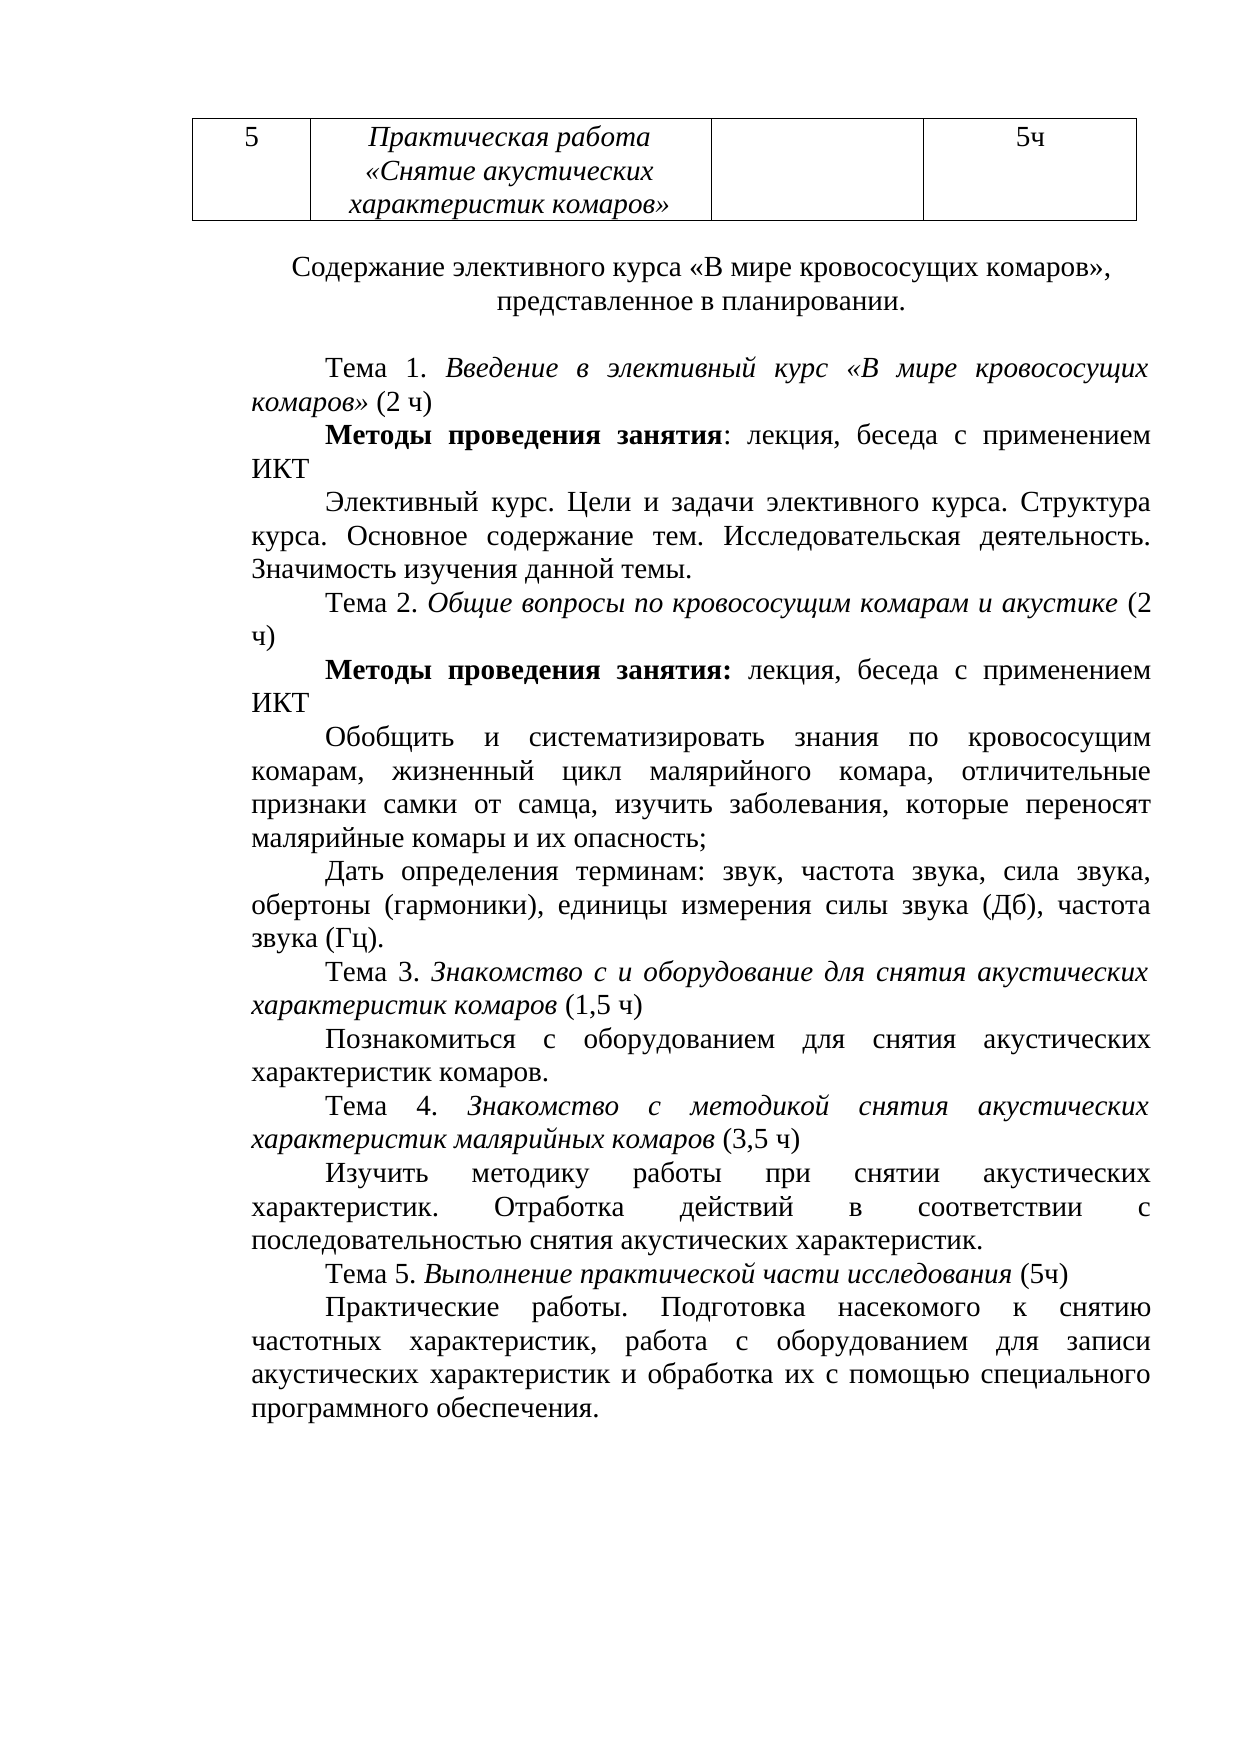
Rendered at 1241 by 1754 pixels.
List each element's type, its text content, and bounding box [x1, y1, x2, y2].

text Элективный курс. Цели и задачи элективного курса. Структура курса. Основное содержание тем. Исследовательская деятельность. Значимость изучения данной темы. [251, 484, 1152, 585]
text Изучить методику работы при снятии акустических характеристик. Отработка действий в соответствии с последовательностью снятия акустических характеристик. [251, 1155, 1152, 1256]
table_cell 5 [193, 119, 310, 220]
text Содержание элективного курса «В мире кровососущих комаров», представленное в планировании. [251, 249, 1152, 317]
text Тема 5. Выполнение практической части исследования (5ч) [251, 1256, 1152, 1289]
text Тема 4. Знакомство с методикой снятия акустических характеристик малярийных комаров (3,5 ч) [251, 1088, 1152, 1155]
table_cell 5ч [924, 119, 1136, 220]
text Практические работы. Подготовка насекомого к снятию частотных характеристик, работа с оборудованием для записи акустических характеристик и обработка их с помощью специального программного обеспечения. [251, 1289, 1152, 1423]
table_cell Практическая работа «Снятие акустических характеристик комаров» [311, 119, 711, 220]
text Обобщить и систематизировать знания по кровососущим комарам, жизненный цикл малярийного комара, отличительные признаки самки от самца, изучить заболевания, которые переносят малярийные комары и их опасность; [251, 719, 1152, 853]
table_cell [712, 119, 923, 220]
text Тема 2. Общие вопросы по кровососущим комарам и акустике (2 ч) [251, 585, 1152, 652]
text Тема 1. Введение в элективный курс «В мире кровососущих комаров» (2 ч) [251, 350, 1152, 417]
text Методы проведения занятия: лекция, беседа с применением ИКТ [251, 417, 1152, 484]
text Методы проведения занятия: лекция, беседа с применением ИКТ [251, 652, 1152, 719]
text Тема 3. Знакомство с и оборудование для снятия акустических характеристик комаров (1,5 ч) [251, 954, 1152, 1021]
text Дать определения терминам: звук, частота звука, сила звука, обертоны (гармоники), единицы измерения силы звука (Дб), частота звука (Гц). [251, 853, 1152, 954]
text Познакомиться с оборудованием для снятия акустических характеристик комаров. [251, 1021, 1152, 1088]
